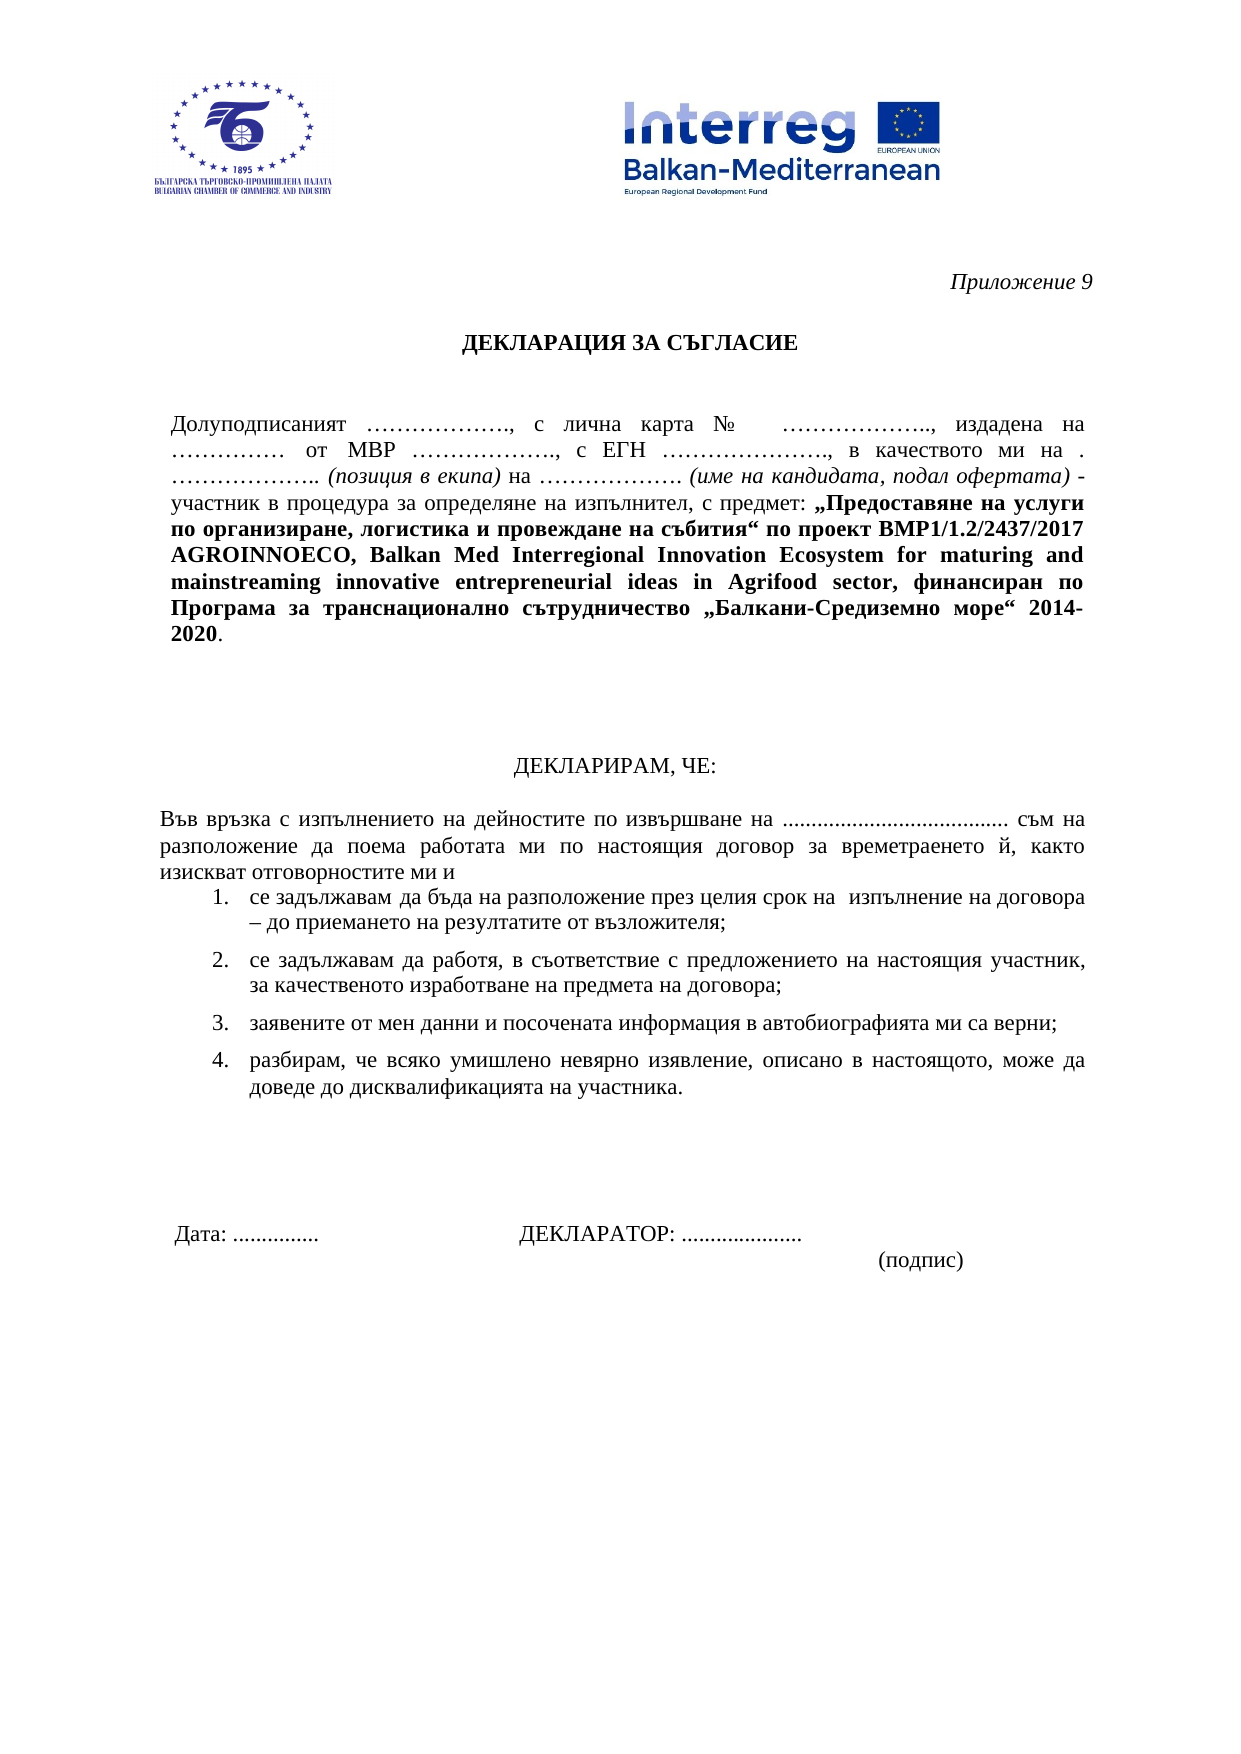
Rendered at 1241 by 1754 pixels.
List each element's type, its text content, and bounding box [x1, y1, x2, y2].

text (подпис) [148, 1246, 963, 1271]
text Приложение 9 [148, 268, 1093, 294]
text ДЕКЛАРИРАМ, ЧЕ: [148, 752, 1083, 779]
text Долуподписаният ………………., с лична карта № ……………….., издаденa на …………… от МВР ………………., с ЕГН …………………., в качеството ми на .……………….. (позиция в екипа) на ………………. (име на кандидата, подал офертата) - участник в процедура за определяне на изпълнител, с предмет: „Предоставяне на услуги по организиране, логистика и провеждане на събития“ по проект BMP1/1.2/2437/2017 AGROINNOECO, Balkan Med Interregional Innovation Ecosystem for maturing and mainstreaming innovative entrepreneurial ideas in Agrifood sector, финансиран по Програма за транснационално сътрудничество „Балкани-Средиземно море“ 2014-2020. [171, 409, 1085, 647]
picture [147, 73, 339, 201]
text ДЕКЛАРАЦИЯ ЗА СЪГЛАСИЕ [148, 329, 1083, 355]
list се задължавам да работя, в съответствие с предложението на настоящия участник, за качественото изработване на предмета на договора; [212, 948, 1085, 998]
list заявените от мен данни и посочената информация в aвтобиографията ми са верни; [212, 1009, 1059, 1035]
list се задължавам да бъда на разположение през целия срок на изпълнение на договора – до приемането на резултатите от възложителя; [212, 885, 1086, 935]
list разбирам, че всяко умишлено невярно изявление, описано в настоящото, може да доведе до дисквалификацията на участника. [212, 1047, 1086, 1099]
picture [620, 95, 944, 201]
text Във връзка с изпълнението на дейностите по извършване на ....................................... съм на разположение да поема работата ми по настоящия договор за времетраенето й, както изискват отговорностите ми и [159, 806, 1085, 884]
text Дата: ............... ДЕКЛАРАТОР: ..................... [174, 1220, 1012, 1246]
